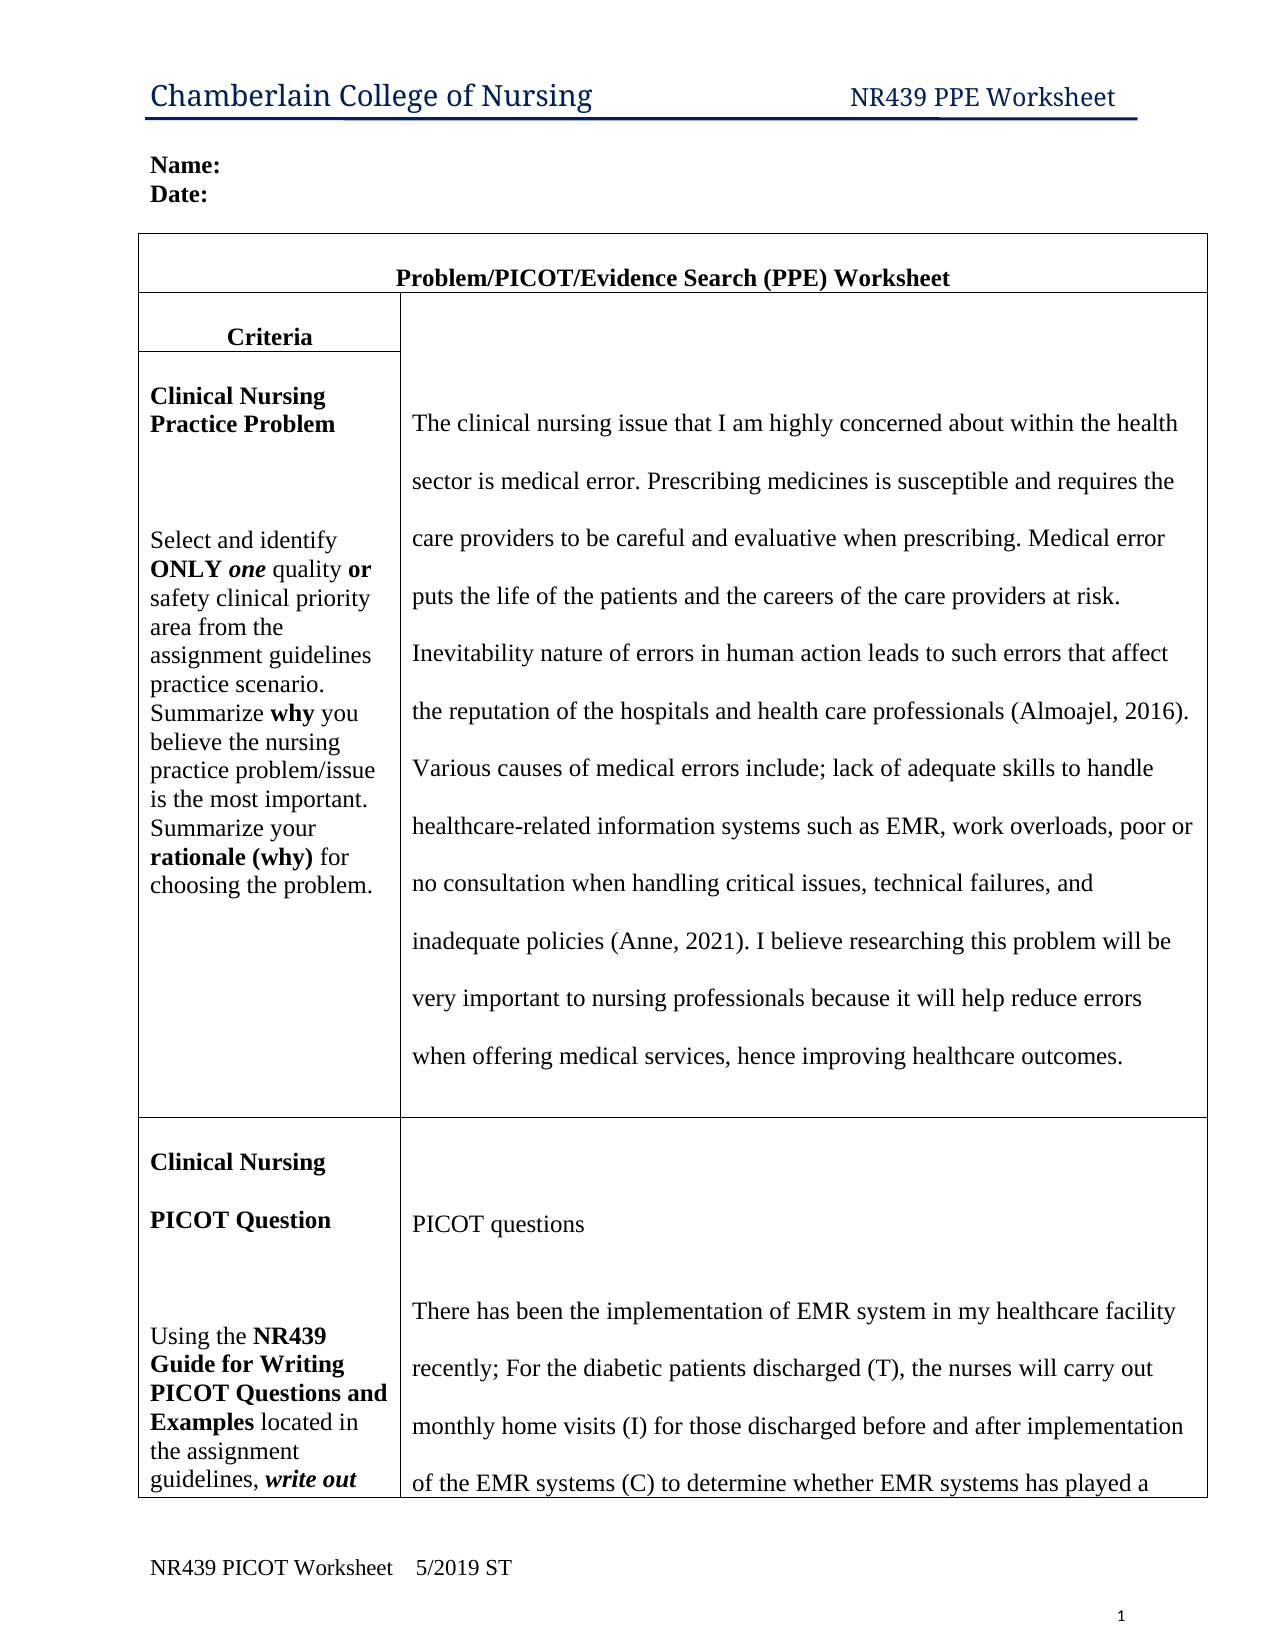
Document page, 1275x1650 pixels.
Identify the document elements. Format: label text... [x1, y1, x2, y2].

text Name: [150, 150, 1125, 179]
table_cell The clinical nursing issue that I am highly concerned about within the health sector is medical error. Prescribing medicines is susceptible and requires the care providers to be careful and evaluative when prescribing. Medical error puts the life of the patients and the careers of the care providers at risk. Inevitability nature of errors in human action leads to such errors that affect the reputation of the hospitals and health care professionals (Almoajel, 2016). Various causes of medical errors include; lack of adequate skills to handle healthcare-related information systems such as EMR, work overloads, poor or no consultation when handling critical issues, technical failures, and inadequate policies (Anne, 2021). I believe researching this problem will be very important to nursing professionals because it will help reduce errors when offering medical services, hence improving healthcare outcomes. [401, 293, 1207, 1117]
table_header Problem/PICOT/Evidence Search (PPE) Worksheet [139, 234, 1207, 292]
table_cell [139, 1118, 400, 1497]
text Date: [150, 179, 1125, 207]
table_cell Clinical Nursing Practice Problem Select and identify ONLY one quality or safety clinical priority area from the assignment guidelines practice scenario. Summarize why you believe the nursing practice problem/issue is the most important. Summarize your rationale (why) for choosing the problem. [139, 352, 400, 1117]
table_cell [401, 1118, 1207, 1497]
table_cell Criteria [139, 293, 400, 351]
